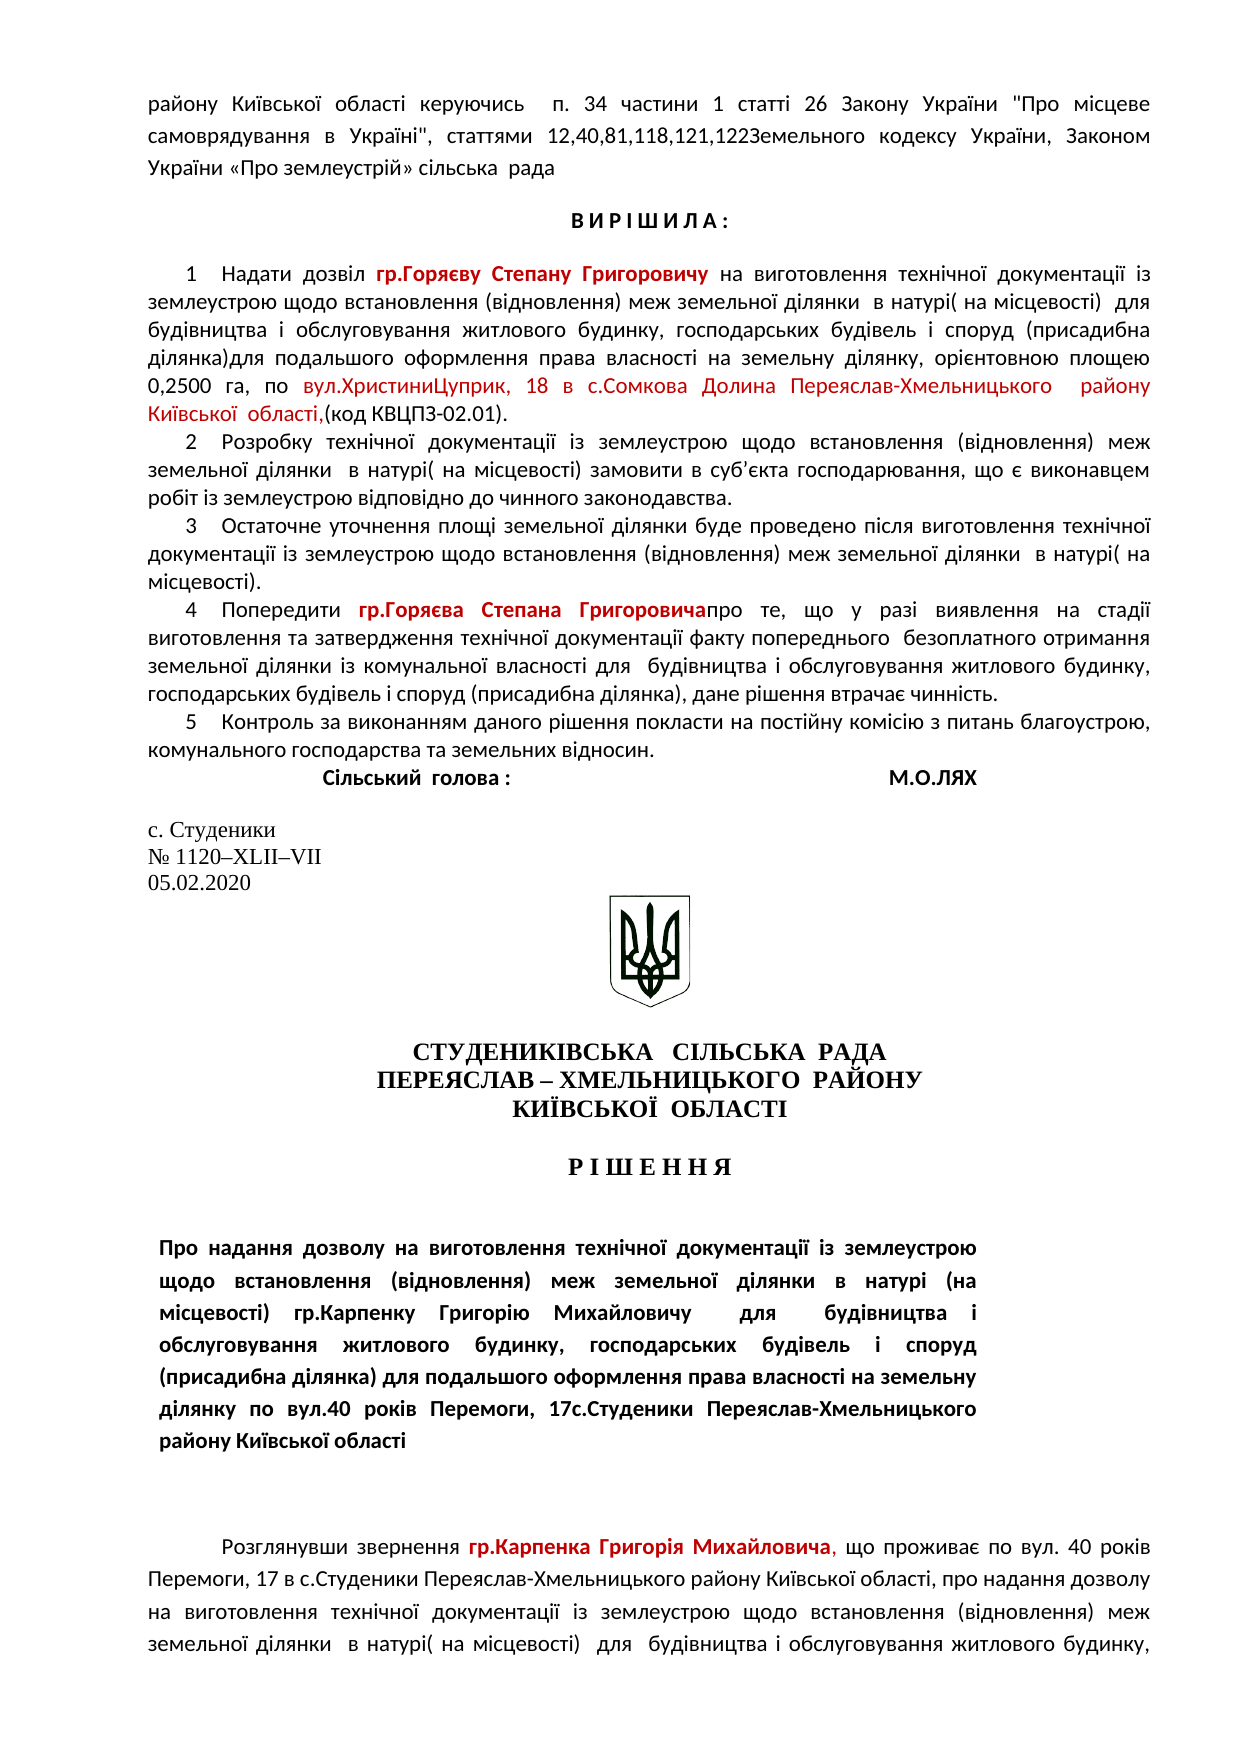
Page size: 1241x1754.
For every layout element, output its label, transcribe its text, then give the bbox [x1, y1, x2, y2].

text В И Р І Ш И Л А : [148, 206, 1152, 234]
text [148, 89, 1152, 181]
list Розробку технічної документації із землеустрою щодо встановлення (відновлення) меж земельної ділянки в натурі( на місцевості) замовити в суб’єкта господарювання, що є виконавцем робіт із землеустрою відповідно до чинного законодавства. [148, 427, 1152, 511]
list Остаточне уточнення площі земельної ділянки буде проведено після виготовлення технічної документації із землеустрою щодо встановлення (відновлення) меж земельної ділянки в натурі( на місцевості). [148, 511, 1152, 595]
text ПЕРЕЯСЛАВ – ХМЕЛЬНИЦЬКОГО РАЙОНУ [148, 1066, 1152, 1094]
table_header Про надання дозволу на виготовлення технічної документації із землеустрою щодо встановлення (відновлення) меж земельної ділянки в натурі (на місцевості) гр.Карпенку Григорію Михайловичу для будівництва і обслуговування житлового будинку, господарських будівель і споруд (присадибна ділянка) для подальшого оформлення права власності на земельну ділянку по вул.40 років Перемоги, 17с.Студеники Переяслав-Хмельницького району Київської області [148, 1234, 989, 1479]
text Р І Ш Е Н Н Я [148, 1152, 1152, 1181]
text № 1120–XLІІ–VІІ [148, 843, 1152, 869]
text Сільський голова : М.О.ЛЯХ [148, 763, 1152, 791]
text КИЇВСЬКОЇ ОБЛАСТІ [148, 1094, 1152, 1123]
list Контроль за виконанням даного рішення покласти на постійну комісію з питань благоустрою, комунального господарства та земельних відносин. [148, 707, 1152, 763]
list Надати дозвіл гр.Горяєву Степану Григоровичу на виготовлення технічної документації із землеустрою щодо встановлення (відновлення) меж земельної ділянки в натурі( на місцевості) для будівництва і обслуговування житлового будинку, господарських будівель і споруд (присадибна ділянка)для подальшого оформлення права власності на земельну ділянку, орієнтовною площею 0,2500 га, по вул.ХристиниЦуприк, 18 в с.Сомкова Долина Переяслав-Хмельницького району Київської області,(код КВЦПЗ-02.01). [148, 259, 1152, 427]
text 05.02.2020 [148, 869, 1152, 896]
text с. Студеники [148, 816, 1152, 843]
list Попередити гр.Горяєва Степана Григоровичапро те, що у разі виявлення на стадії виготовлення та затвердження технічної документації факту попереднього безоплатного отримання земельної ділянки із комунальної власності для будівництва і обслуговування житлового будинку, господарських будівель і споруд (присадибна ділянка), дане рішення втрачає чинність. [148, 595, 1152, 707]
text СТУДЕНИКІВСЬКА СІЛЬСЬКА РАДА [148, 1037, 1152, 1066]
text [148, 1532, 1152, 1657]
picture [609, 895, 691, 1008]
